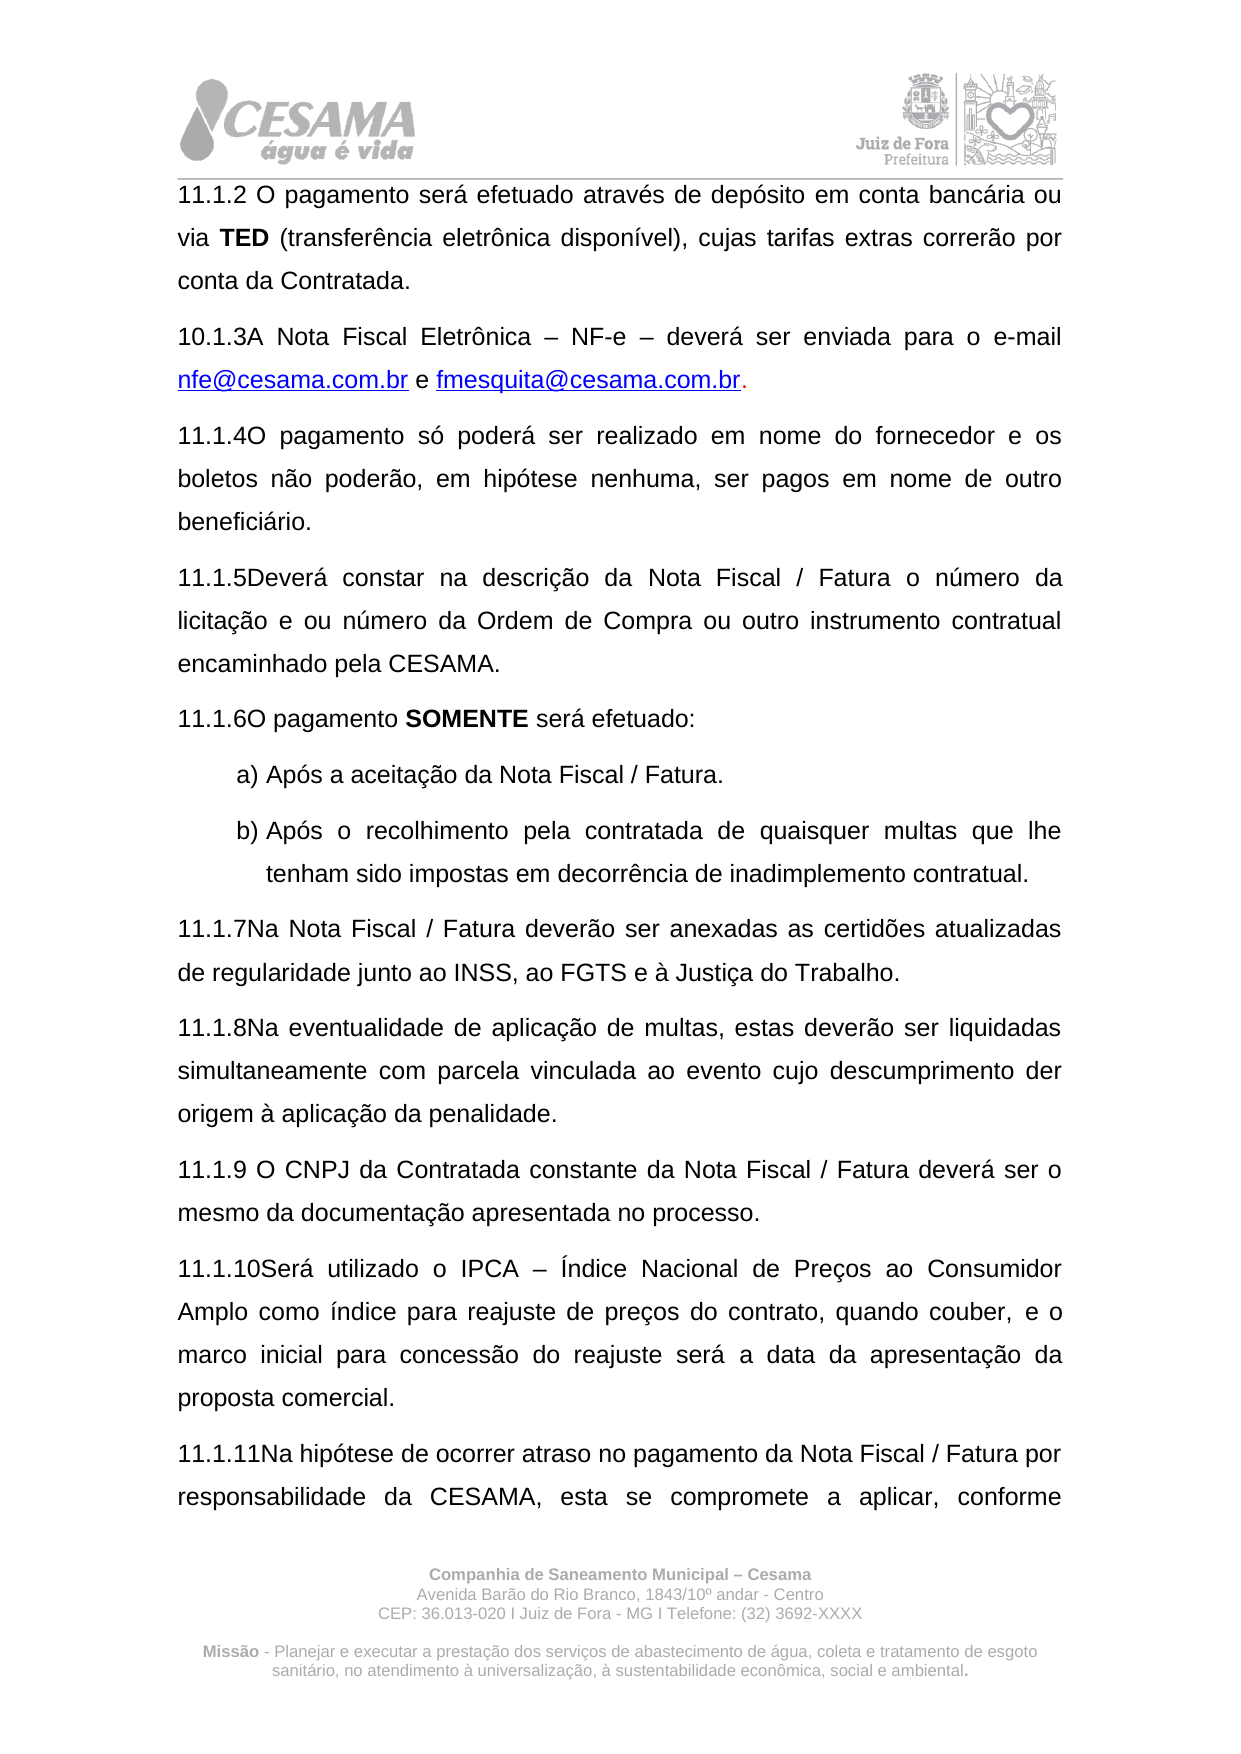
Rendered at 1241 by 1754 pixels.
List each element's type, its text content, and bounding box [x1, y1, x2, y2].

text 11.1.7Na Nota Fiscal / Fatura deverão ser anexadas as certidões atualizadas de regularidade junto ao INSS, ao FGTS e à Justiça do Trabalho. [177, 914, 1063, 986]
text 11.1.9 O CNPJ da Contratada constante da Nota Fiscal / Fatura deverá ser o mesmo da documentação apresentada no processo. [177, 1155, 1063, 1227]
picture [177, 73, 1064, 180]
text 11.1.2 O pagamento será efetuado através de depósito em conta bancária ou via TED (transferência eletrônica disponível), cujas tarifas extras correrão por conta da Contratada. [177, 180, 1063, 295]
text 10.1.3A Nota Fiscal Eletrônica – NF-e – deverá ser enviada para o e-mail nfe@cesama.com.br e fmesquita@cesama.com.br. [177, 322, 1063, 394]
text 11.1.6O pagamento SOMENTE será efetuado: [177, 704, 1063, 733]
text 11.1.8Na eventualidade de aplicação de multas, estas deverão ser liquidadas simultaneamente com parcela vinculada ao evento cujo descumprimento der origem à aplicação da penalidade. [177, 1013, 1063, 1128]
text 11.1.4O pagamento só poderá ser realizado em nome do fornecedor e os boletos não poderão, em hipótese nenhuma, ser pagos em nome de outro beneficiário. [177, 421, 1063, 536]
list Após a aceitação da Nota Fiscal / Fatura. [236, 760, 1063, 789]
list Após o recolhimento pela contratada de quaisquer multas que lhe tenham sido impostas em decorrência de inadimplemento contratual. [236, 816, 1063, 887]
text 11.1.5Deverá constar na descrição da Nota Fiscal / Fatura o número da licitação e ou número da Ordem de Compra ou outro instrumento contratual encaminhado pela CESAMA. [177, 562, 1063, 677]
text 11.1.10Será utilizado o IPCA – Índice Nacional de Preços ao Consumidor Amplo como índice para reajuste de preços do contrato, quando couber, e o marco inicial para concessão do reajuste será a data da apresentação da proposta comercial. [177, 1254, 1063, 1412]
